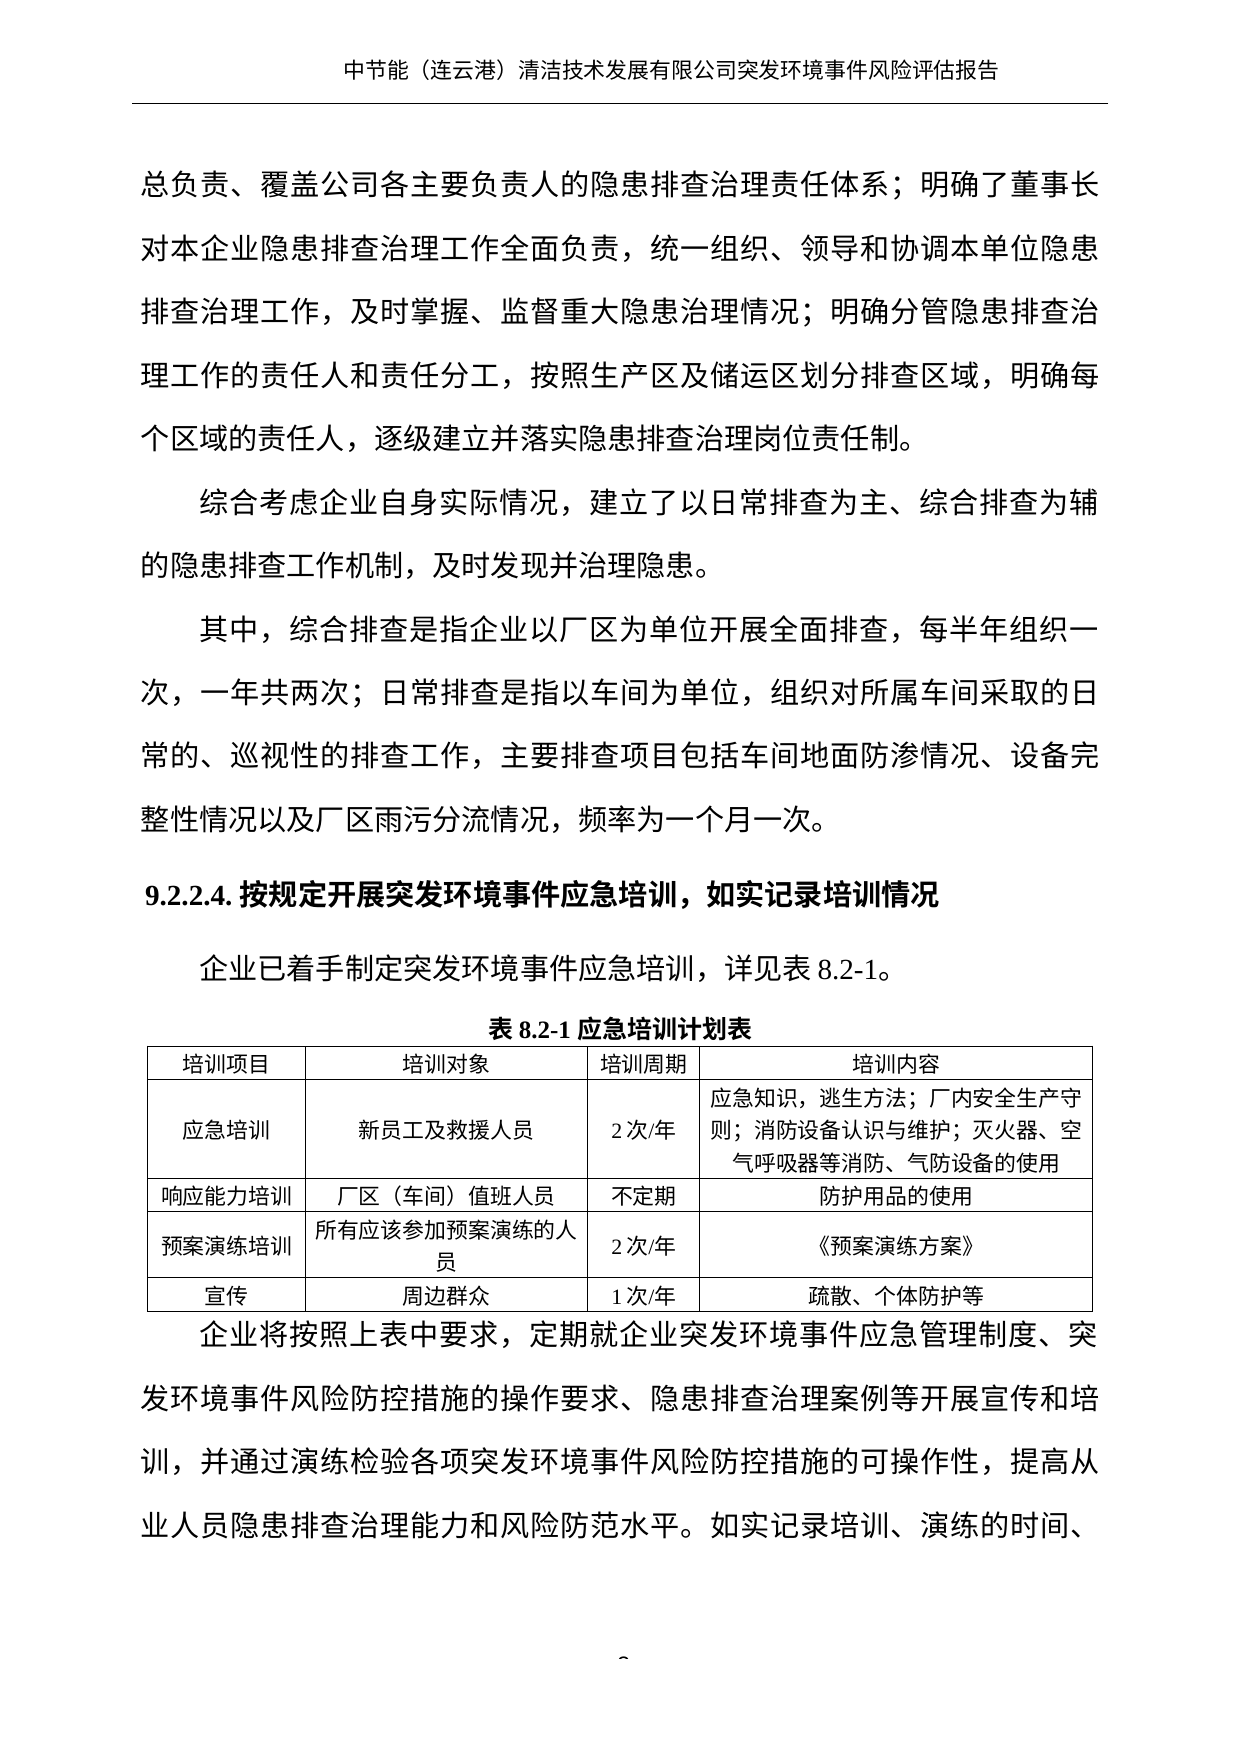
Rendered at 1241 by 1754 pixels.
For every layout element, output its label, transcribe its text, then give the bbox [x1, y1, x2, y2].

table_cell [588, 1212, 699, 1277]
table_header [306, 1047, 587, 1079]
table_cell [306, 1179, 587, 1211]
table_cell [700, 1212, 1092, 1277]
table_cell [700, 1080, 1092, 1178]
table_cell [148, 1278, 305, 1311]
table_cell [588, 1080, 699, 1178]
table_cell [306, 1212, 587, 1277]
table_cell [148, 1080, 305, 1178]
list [141, 1312, 1100, 1544]
text 表8.2-1 应急培训计划表 [141, 1009, 1100, 1046]
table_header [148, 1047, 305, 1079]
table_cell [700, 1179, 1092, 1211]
subtitle 按规定开展突发环境事件应急培训，如实记录培训情况 [141, 860, 1100, 925]
list 综合考虑企业自身实际情况，建立了以日常排查为主、综合排查为辅的隐患排查工作机制，及时发现并治理隐患。 [141, 479, 1100, 585]
list 其中，综合排查是指企业以厂区为单位开展全面排查，每半年组织一次，一年共两次；日常排查是指以车间为单位，组织对所属车间采取的日常的、巡视性的排查工作，主要排查项目包括车间地面防渗情况、设备完整性情况以及厂区雨污分流情况，频率为一个月一次。 [141, 606, 1100, 839]
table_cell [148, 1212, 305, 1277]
text 企业已着手制定突发环境事件应急培训，详见表8.2-1。 [141, 946, 1100, 988]
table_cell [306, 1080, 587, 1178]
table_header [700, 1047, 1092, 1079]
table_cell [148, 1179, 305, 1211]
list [141, 162, 1100, 458]
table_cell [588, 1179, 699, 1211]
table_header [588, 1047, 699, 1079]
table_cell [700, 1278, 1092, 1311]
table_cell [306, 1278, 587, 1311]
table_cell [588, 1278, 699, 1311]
